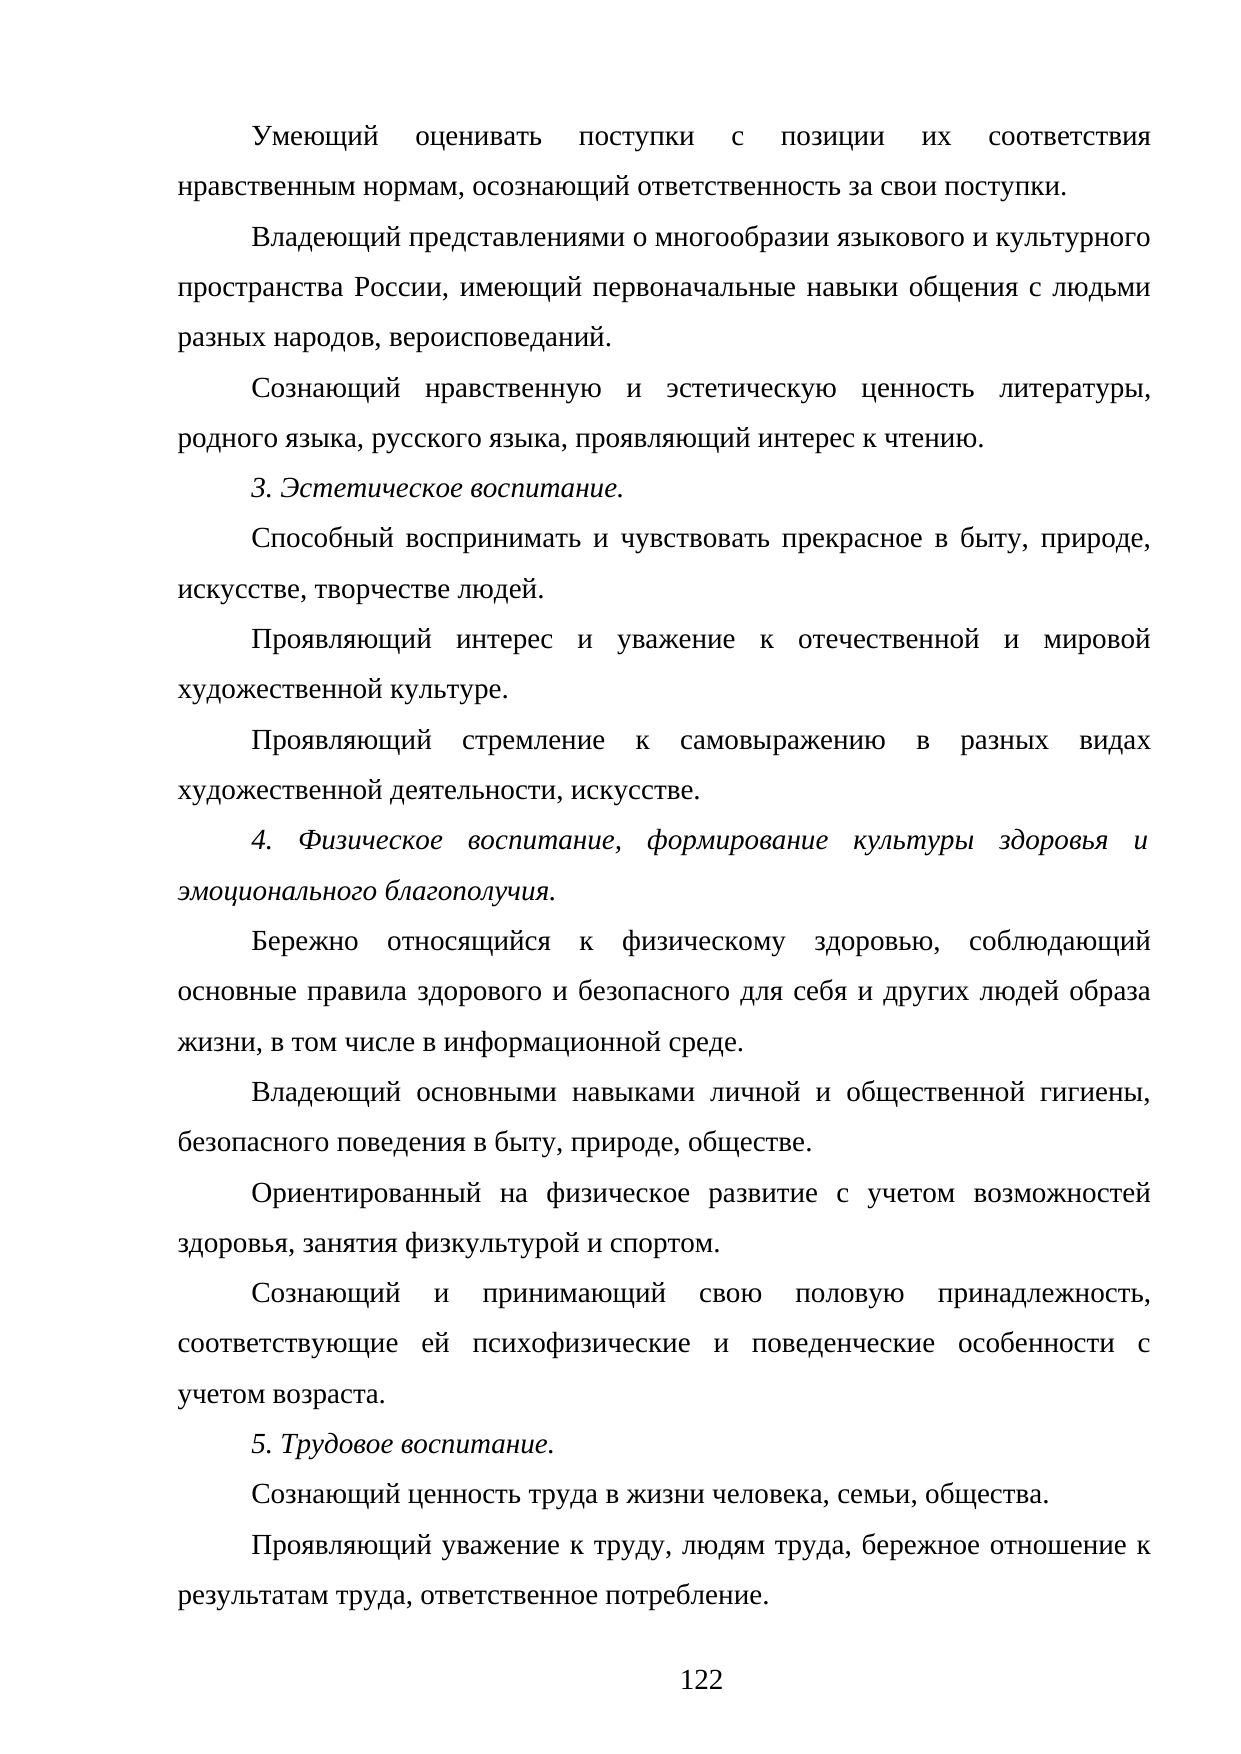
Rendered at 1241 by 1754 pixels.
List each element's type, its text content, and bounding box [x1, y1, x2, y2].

text Владеющий представлениями о многообразии языкового и культурного пространства России, имеющий первоначальные навыки общения с людьми разных народов, вероисповеданий. [177, 219, 1152, 353]
text 4. Физическое воспитание, формирование культуры здоровья и эмоционального благополучия. [177, 822, 1152, 906]
text 3. Эстетическое воспитание. [177, 470, 1152, 504]
text Проявляющий уважение к труду, людям труда, бережное отношение к результатам труда, ответственное потребление. [177, 1527, 1152, 1611]
text 5. Трудовое воспитание. [177, 1426, 1152, 1460]
text Умеющий оценивать поступки с позиции их соответствия нравственным нормам, осознающий ответственность за свои поступки. [177, 118, 1152, 202]
text Сознающий и принимающий свою половую принадлежность, соответствующие ей психофизические и поведенческие особенности с учетом возраста. [177, 1275, 1152, 1409]
text Бережно относящийся к физическому здоровью, соблюдающий основные правила здорового и безопасного для себя и других людей образа жизни, в том числе в информационной среде. [177, 923, 1152, 1057]
text Проявляющий интерес и уважение к отечественной и мировой художественной культуре. [177, 621, 1152, 705]
text Проявляющий стремление к самовыражению в разных видах художественной деятельности, искусстве. [177, 722, 1152, 806]
text Сознающий ценность труда в жизни человека, семьи, общества. [177, 1477, 1152, 1510]
text Сознающий нравственную и эстетическую ценность литературы, родного языка, русского языка, проявляющий интерес к чтению. [177, 370, 1152, 453]
text Ориентированный на физическое развитие с учетом возможностей здоровья, занятия физкультурой и спортом. [177, 1175, 1152, 1258]
text Владеющий основными навыками личной и общественной гигиены, безопасного поведения в быту, природе, обществе. [177, 1074, 1152, 1158]
text Способный воспринимать и чувствовать прекрасное в быту, природе, искусстве, творчестве людей. [177, 521, 1152, 604]
